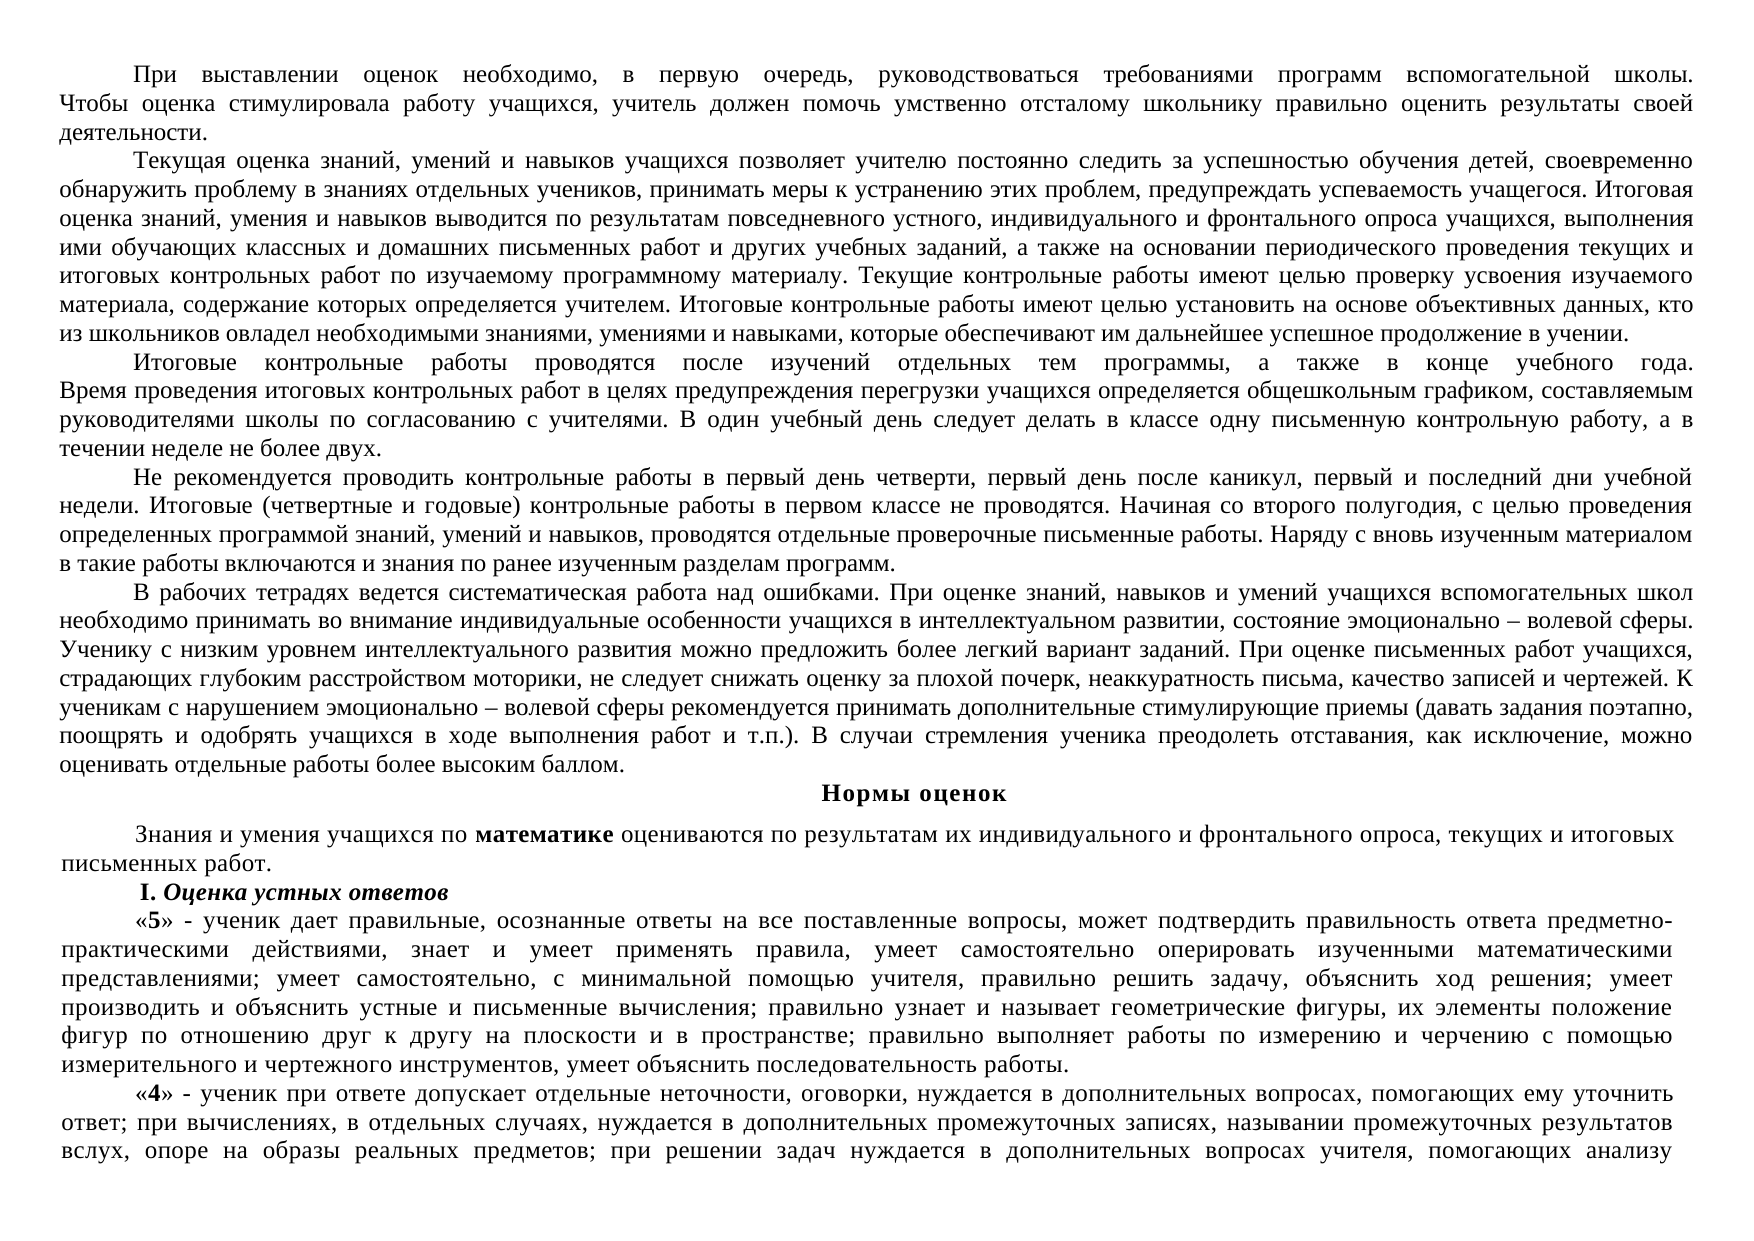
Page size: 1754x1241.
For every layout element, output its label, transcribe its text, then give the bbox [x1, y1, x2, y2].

text I. Оценка устных ответов [59, 877, 1695, 905]
text В рабочих тетрадях ведется систематическая работа над ошибками. При оценке знаний, навыков и умений учащихся вспомогательных школ необходимо принимать во внимание индивидуальные особенности учащихся в интеллектуальном развитии, состояние эмоционально – волевой сферы. Ученику с низким уровнем интеллектуального развития можно предложить более легкий вариант заданий. При оценке письменных работ учащихся, страдающих глубоким расстройством моторики, не следует снижать оценку за плохой почерк, неаккуратность письма, качество записей и чертежей. К ученикам с нарушением эмоционально – волевой сферы рекомендуется принимать дополнительные стимулирующие приемы (давать задания поэтапно, поощрять и одобрять учащихся в ходе выполнения работ и т.п.). В случаи стремления ученика преодолеть отставания, как исключение, можно оценивать отдельные работы более высоким баллом. [59, 577, 1695, 778]
text Текущая оценка знаний, умений и навыков учащихся позволяет учителю постоянно следить за успешностью обучения детей, своевременно обнаружить проблему в знаниях отдельных учеников, принимать меры к устранению этих проблем, предупреждать успеваемость учащегося. Итоговая оценка знаний, умения и навыков выводится по результатам повседневного устного, индивидуального и фронтального опроса учащихся, выполнения ими обучающих классных и домашних письменных работ и других учебных заданий, а также на основании периодического проведения текущих и итоговых контрольных работ по изучаемому программному материалу. Текущие контрольные работы имеют целью проверку усвоения изучаемого материала, содержание которых определяется учителем. Итоговые контрольные работы имеют целью установить на основе объективных данных, кто из школьников овладел необходимыми знаниями, умениями и навыками, которые обеспечивают им дальнейшее успешное продолжение в учении. [59, 145, 1695, 347]
text При выставлении оценок необходимо, в первую очередь, руководствоваться требованиями программ вспомогательной школы. Чтобы оценка стимулировала работу учащихся, учитель должен помочь умственно отсталому школьнику правильно оценить результаты своей деятельности. [59, 59, 1695, 145]
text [61, 1078, 1676, 1164]
text Знания и умения учащихся по математике оцениваются по результатам их индивидуального и фронтального опроса, текущих и итоговых письменных работ. [61, 819, 1676, 877]
text Не рекомендуется проводить контрольные работы в первый день четверти, первый день после каникул, первый и последний дни учебной недели. Итоговые (четвертные и годовые) контрольные работы в первом классе не проводятся. Начиная со второго полугодия, с целью проведения определенных программой знаний, умений и навыков, проводятся отдельные проверочные письменные работы. Наряду с вновь изученным материалом в такие работы включаются и знания по ранее изученным разделам программ. [59, 462, 1695, 577]
text «5» - ученик дает правильные, осознанные ответы на все поставленные вопросы, может подтвердить правильность ответа предметно-практическими действиями, знает и умеет применять правила, умеет самостоятельно оперировать изученными математическими представлениями; умеет самостоятельно, с минимальной помощью учителя, правильно решить задачу, объяснить ход решения; умеет производить и объяснить устные и письменные вычисления; правильно узнает и называет геометрические фигуры, их элементы положение фигур по отношению друг к другу на плоскости и в пространстве; правильно выполняет работы по измерению и черчению с помощью измерительного и чертежного инструментов, умеет объяснить последовательность работы. [61, 905, 1676, 1078]
text Итоговые контрольные работы проводятся после изучений отдельных тем программы, а также в конце учебного года. Время проведения итоговых контрольных работ в целях предупреждения перегрузки учащихся определяется общешкольным графиком, составляемым руководителями школы по согласованию с учителями. В один учебный день следует делать в классе одну письменную контрольную работу, а в течении неделе не более двух. [59, 347, 1695, 462]
text Нормы оценок [59, 778, 1695, 807]
